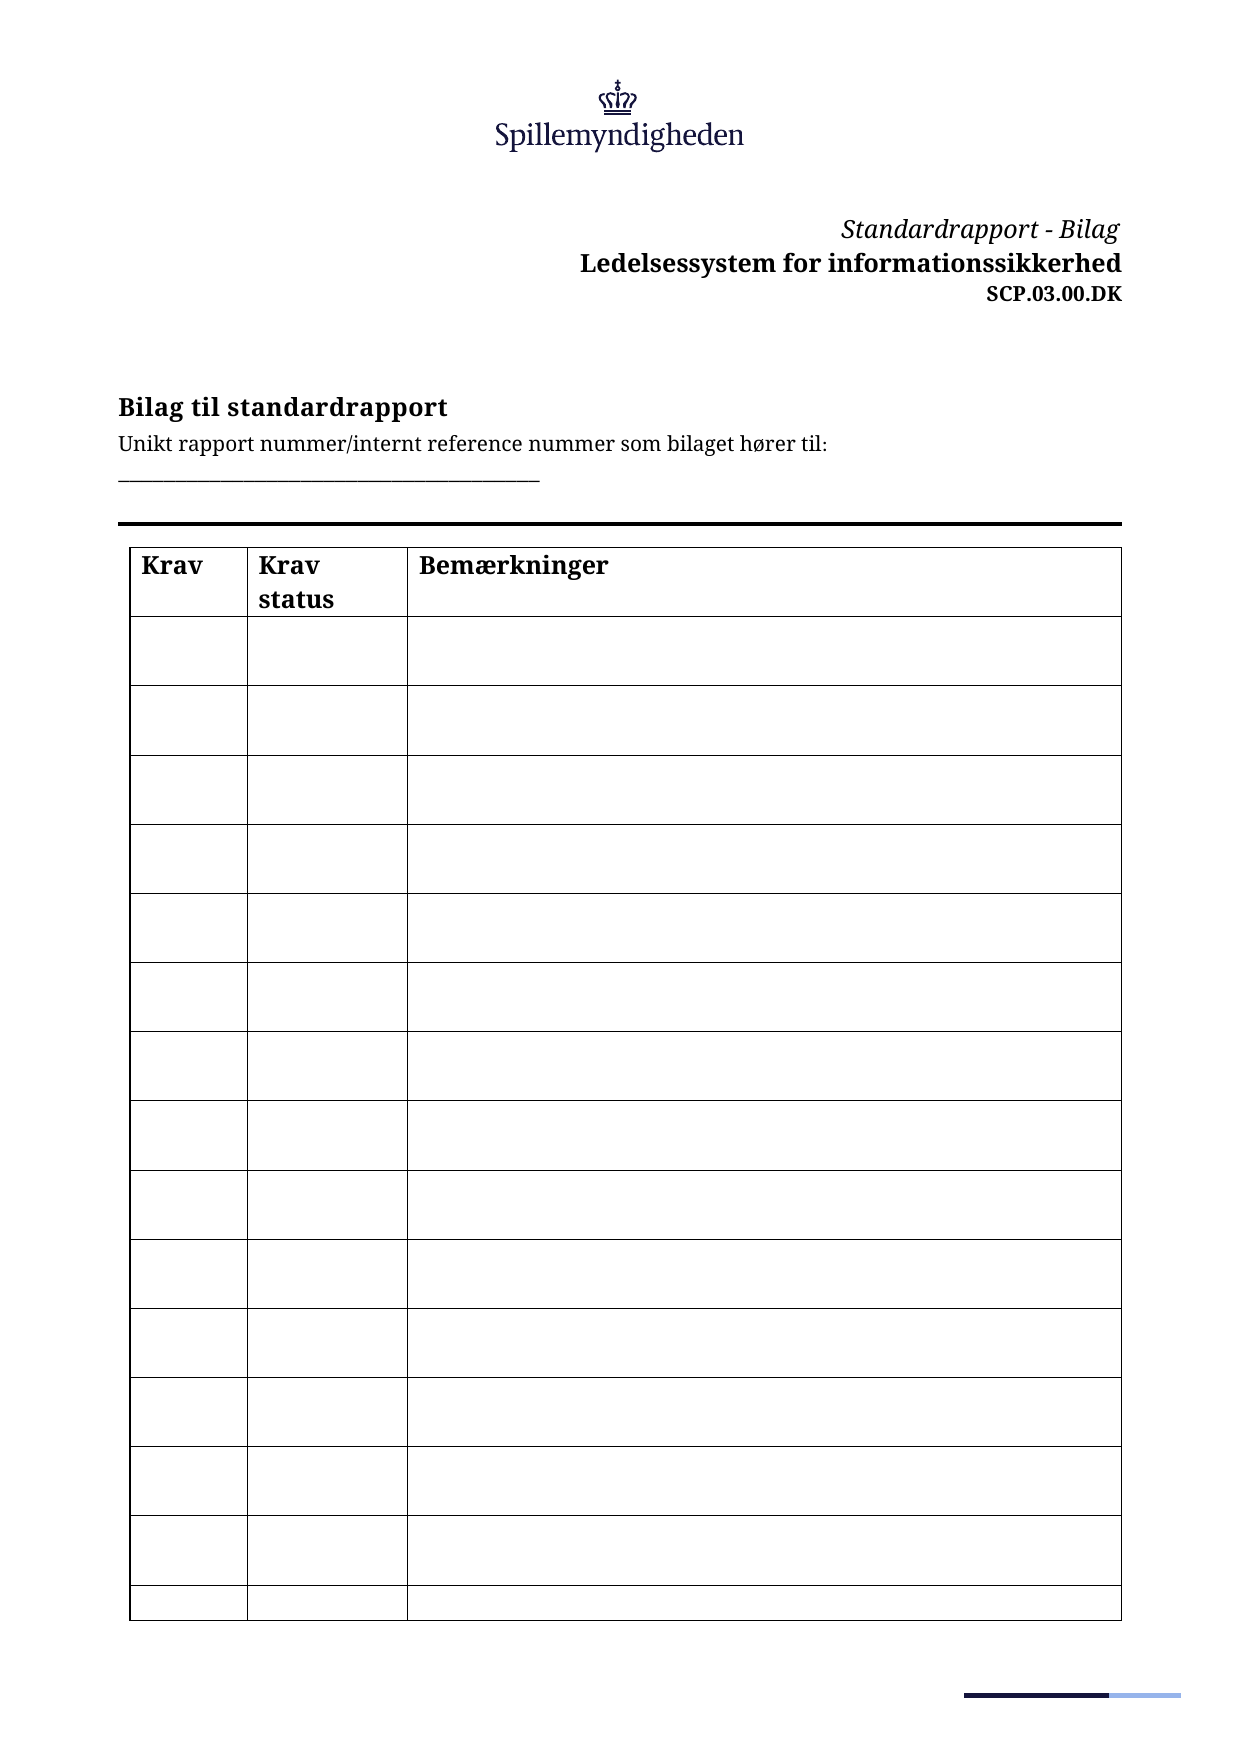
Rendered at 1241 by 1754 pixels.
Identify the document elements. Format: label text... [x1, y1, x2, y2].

table_cell [408, 1309, 1121, 1377]
table_cell [248, 1101, 407, 1169]
text Standardrapport - Bilag [118, 211, 1122, 245]
table_header Bemærkninger [408, 548, 1121, 616]
table_cell [408, 1378, 1121, 1446]
table_cell [248, 825, 407, 893]
table_cell [408, 1447, 1121, 1515]
table_cell [131, 1240, 247, 1308]
table_cell [408, 963, 1121, 1031]
table_cell [131, 1101, 247, 1169]
table_cell [408, 1586, 1121, 1619]
table_cell [248, 1447, 407, 1515]
table_cell [131, 1309, 247, 1377]
table_cell [131, 1378, 247, 1446]
table_header Krav status [248, 548, 407, 616]
subtitle Bilag til standardrapport [118, 390, 1122, 424]
table_cell [408, 617, 1121, 685]
table_cell [248, 1378, 407, 1446]
table_cell [131, 1447, 247, 1515]
table_cell [408, 1240, 1121, 1308]
table_cell [131, 686, 247, 754]
text Unikt rapport nummer/internt reference nummer som bilaget hører til: _____________________________________ [118, 429, 1122, 485]
table_cell [408, 756, 1121, 824]
table_cell [248, 1171, 407, 1239]
table_cell [248, 1586, 407, 1619]
table_cell [131, 825, 247, 893]
table_cell [131, 1516, 247, 1584]
table_cell [131, 617, 247, 685]
text SCP.03.00.DK [118, 279, 1122, 308]
table_header Krav [131, 548, 247, 616]
table_cell [408, 825, 1121, 893]
table_cell [131, 1586, 247, 1619]
table_cell [248, 1032, 407, 1100]
table_cell [248, 894, 407, 962]
table_cell [248, 963, 407, 1031]
table_cell [248, 1309, 407, 1377]
table_cell [248, 686, 407, 754]
table_cell [131, 963, 247, 1031]
table_cell [131, 894, 247, 962]
table_cell [131, 756, 247, 824]
table_cell [408, 1171, 1121, 1239]
table_cell [131, 1032, 247, 1100]
table_cell [408, 1101, 1121, 1169]
table_cell [131, 1171, 247, 1239]
text Ledelsessystem for informationssikkerhed [118, 245, 1122, 279]
table_cell [408, 686, 1121, 754]
table_cell [248, 756, 407, 824]
table_cell [248, 1240, 407, 1308]
table_cell [408, 1032, 1121, 1100]
table_cell [408, 1516, 1121, 1584]
table_cell [248, 617, 407, 685]
table_cell [248, 1516, 407, 1584]
table_cell [408, 894, 1121, 962]
